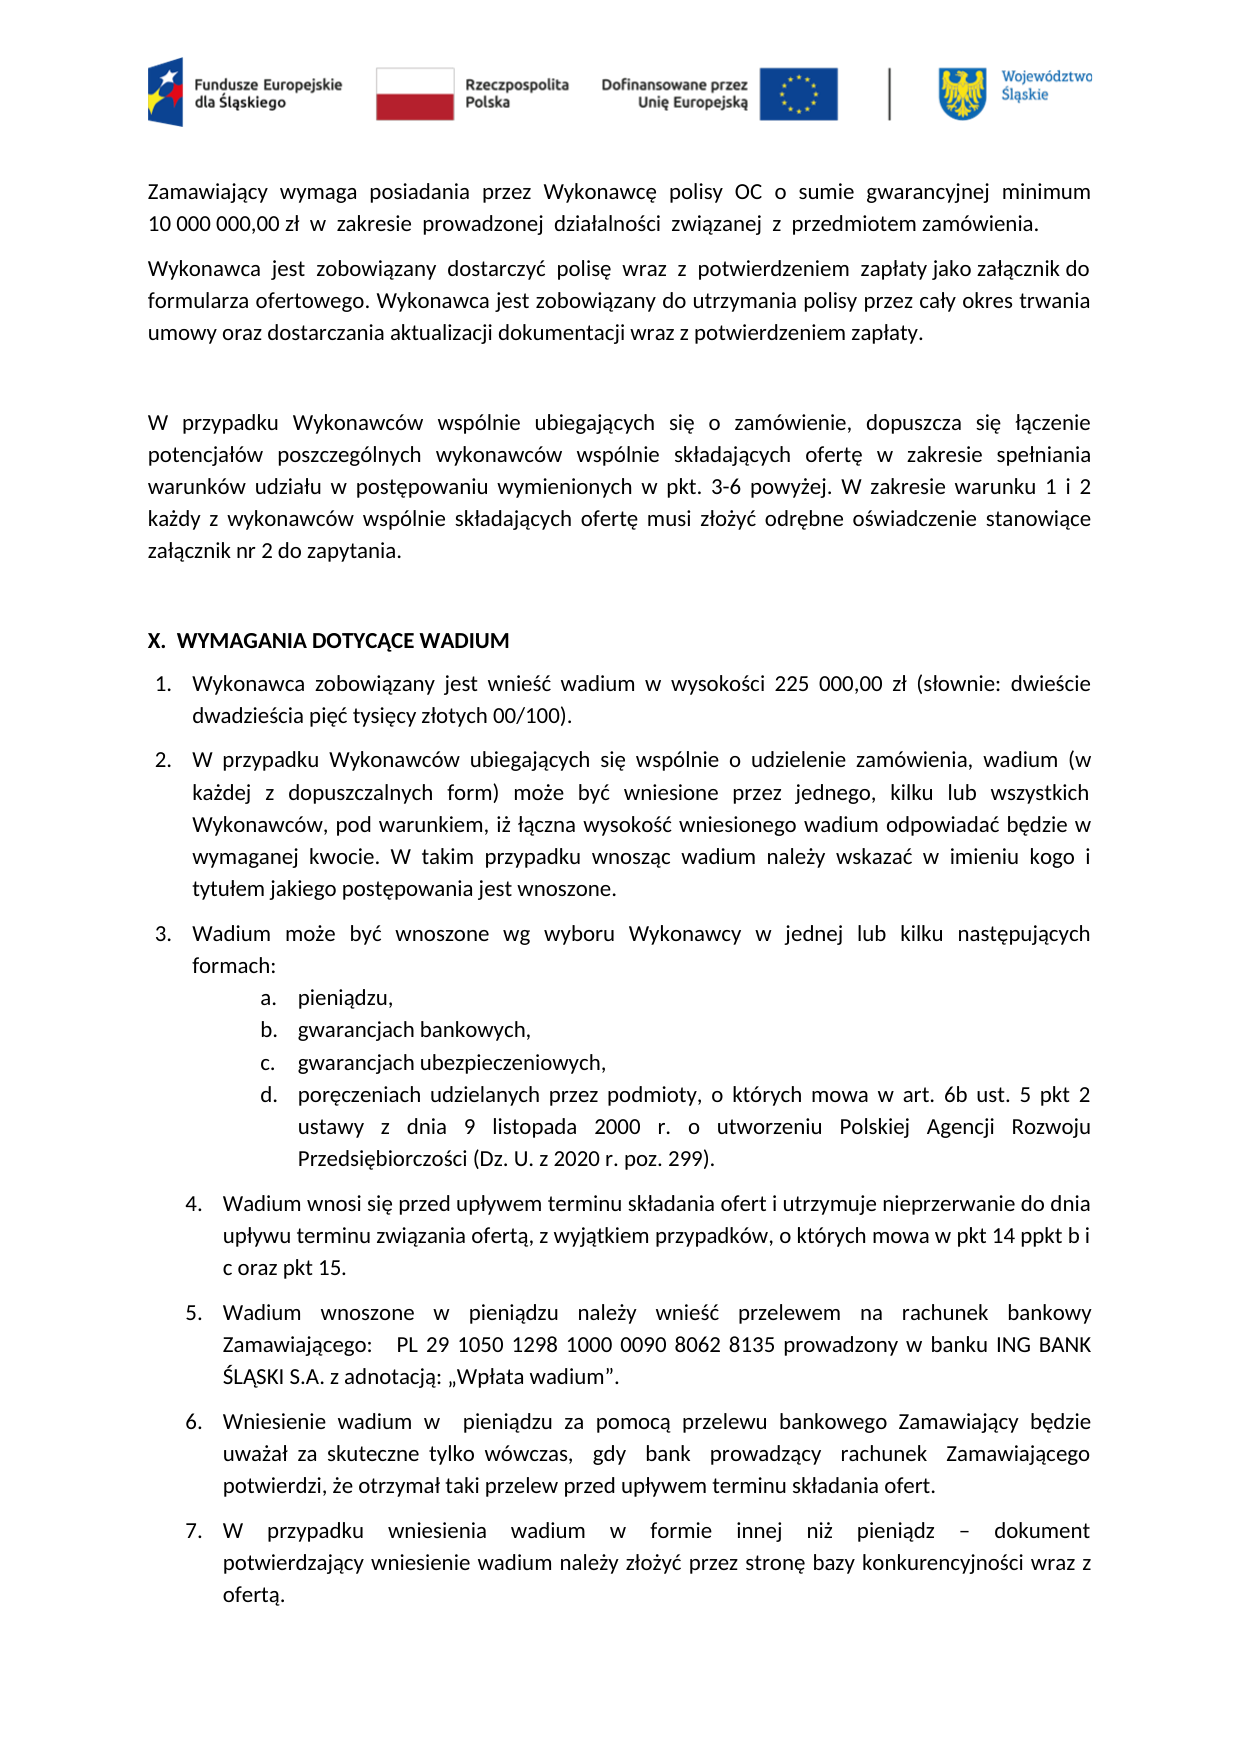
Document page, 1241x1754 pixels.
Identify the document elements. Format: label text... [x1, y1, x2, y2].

list poręczeniach udzielanych przez podmioty, o których mowa w art. 6b ust. 5 pkt 2 ustawy z dnia 9 listopada 2000 r. o utworzeniu Polskiej Agencji Rozwoju Przedsiębiorczości (Dz. U. z 2020 r. poz. 299). [260, 1080, 1093, 1172]
list W przypadku Wykonawców wspólnie ubiegających się o zamówienie, dopuszcza się łączenie potencjałów poszczególnych wykonawców wspólnie składających ofertę w zakresie spełniania warunków udziału w postępowaniu wymienionych w pkt. 3-6 powyżej. W zakresie warunku 1 i 2 każdy z wykonawców wspólnie składających ofertę musi złożyć odrębne oświadczenie stanowiące załącznik nr 2 do zapytania. [148, 408, 1093, 565]
text X. WYMAGANIA DOTYCĄCE WADIUM [148, 626, 1093, 654]
list pieniądzu, [260, 983, 1093, 1011]
list W przypadku Wykonawców ubiegających się wspólnie o udzielenie zamówienia, wadium (w każdej z dopuszczalnych form) może być wniesione przez jednego, kilku lub wszystkich Wykonawców, pod warunkiem, iż łączna wysokość wniesionego wadium odpowiadać będzie w wymaganej kwocie. W takim przypadku wnosząc wadium należy wskazać w imieniu kogo i tytułem jakiego postępowania jest wnoszone. [154, 746, 1093, 902]
list Wadium wnosi się przed upływem terminu składania ofert i utrzymuje nieprzerwanie do dnia upływu terminu związania ofertą, z wyjątkiem przypadków, o których mowa w pkt 14 ppkt b i c oraz pkt 15. [185, 1189, 1093, 1281]
picture [148, 57, 1093, 127]
list Wniesienie wadium w pieniądzu za pomocą przelewu bankowego Zamawiający będzie uważał za skuteczne tylko wówczas, gdy bank prowadzący rachunek Zamawiającego potwierdzi, że otrzymał taki przelew przed upływem terminu składania ofert. [185, 1407, 1093, 1499]
list Wykonawca zobowiązany jest wnieść wadium w wysokości 225 000,00 zł (słownie: dwieście dwadzieścia pięć tysięcy złotych 00/100). [154, 669, 1093, 729]
list gwarancjach bankowych, [260, 1016, 1093, 1044]
list Wadium może być wnoszone wg wyboru Wykonawcy w jednej lub kilku następujących formach: [154, 919, 1093, 979]
list Wadium wnoszone w pieniądzu należy wnieść przelewem na rachunek bankowy Zamawiającego: PL 29 1050 1298 1000 0090 8062 8135 prowadzony w banku ING BANK ŚLĄSKI S.A. z adnotacją: „Wpłata wadium”. [185, 1298, 1093, 1391]
list Zamawiający wymaga posiadania przez Wykonawcę polisy OC o sumie gwarancyjnej minimum 10 000 000,00 zł w zakresie prowadzonej działalności związanej z przedmiotem zamówienia. [148, 177, 1093, 237]
list Wykonawca jest zobowiązany dostarczyć polisę wraz z potwierdzeniem zapłaty jako załącznik do formularza ofertowego. Wykonawca jest zobowiązany do utrzymania polisy przez cały okres trwania umowy oraz dostarczania aktualizacji dokumentacji wraz z potwierdzeniem zapłaty. [148, 254, 1093, 347]
list gwarancjach ubezpieczeniowych, [260, 1048, 1093, 1076]
list W przypadku wniesienia wadium w formie innej niż pieniądz – dokument potwierdzający wniesienie wadium należy złożyć przez stronę bazy konkurencyjności wraz z ofertą. [185, 1516, 1093, 1609]
